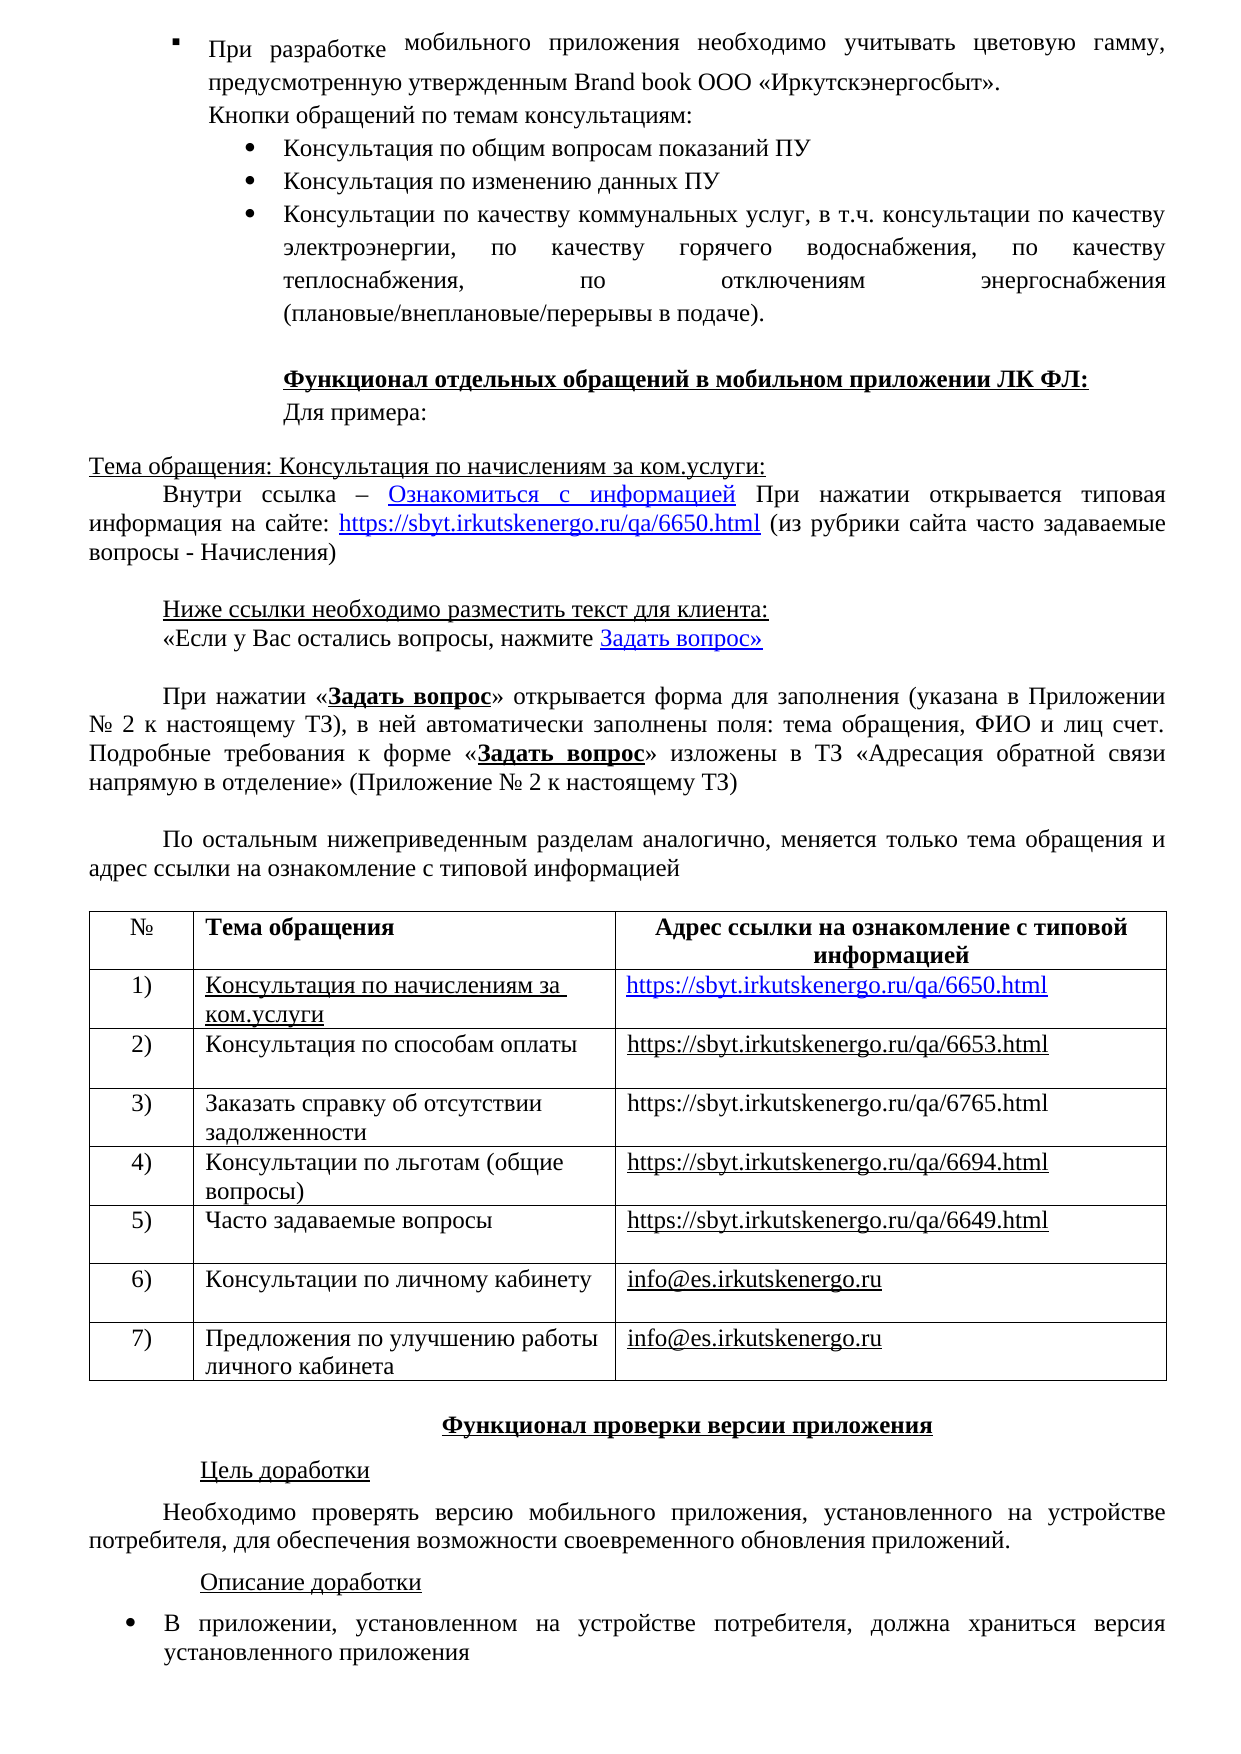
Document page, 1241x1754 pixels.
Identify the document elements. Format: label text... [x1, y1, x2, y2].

title Функционал проверки версии приложения [208, 1410, 1166, 1439]
text Ниже ссылки необходимо разместить текст для клиента: [89, 594, 1166, 623]
table_cell Часто задаваемые вопросы [194, 1206, 615, 1263]
table_cell 3) [90, 1089, 193, 1146]
table_cell https://sbyt.irkutskenergo.ru/qa/6649.html [616, 1206, 1166, 1263]
list Для примера: [283, 397, 1166, 426]
table_cell info@es.irkutskenergo.ru [616, 1323, 1166, 1380]
list При разработке мобильного приложения необходимо учитывать цветовую гамму, предусмотренную утвержденным Brand book ООО «Иркутскэнергосбыт». [171, 27, 1166, 96]
table_header № [90, 912, 193, 969]
table_cell 2) [90, 1029, 193, 1087]
table_cell 6) [90, 1264, 193, 1322]
list Консультация по изменению данных ПУ [246, 166, 1166, 194]
list Консультации по качеству коммунальных услуг, в т.ч. консультации по качеству электроэнергии, по качеству горячего водоснабжения, по качеству теплоснабжения, по отключениям энергоснабжения (плановые/внеплановые/перерывы в подаче). [246, 199, 1166, 327]
table_cell Консультация по способам оплаты [194, 1029, 615, 1087]
text По остальным нижеприведенным разделам аналогично, меняется только тема обращения и адрес ссылки на ознакомление с типовой информацией [89, 824, 1166, 882]
table_cell info@es.irkutskenergo.ru [616, 1264, 1166, 1322]
table_cell 4) [90, 1147, 193, 1204]
list В приложении, установленном на устройстве потребителя, должна храниться версия установленного приложения [126, 1608, 1166, 1665]
table_header Адрес ссылки на ознакомление с типовой информацией [616, 912, 1166, 969]
table_cell Консультация по начислениям за ком.услуги [194, 970, 615, 1028]
table_cell 1) [90, 970, 193, 1028]
table_header Тема обращения [194, 912, 615, 969]
table_cell https://sbyt.irkutskenergo.ru/qa/6650.html [616, 970, 1166, 1028]
subtitle Описание доработки [126, 1567, 1166, 1595]
text Внутри ссылка – Ознакомиться с информацией При нажатии открывается типовая информация на сайте: https://sbyt.irkutskenergo.ru/qa/6650.html (из рубрики сайта часто задаваемые вопросы - Начисления) [89, 479, 1166, 566]
text При нажатии «Задать вопрос» открывается форма для заполнения (указана в Приложении № 2 к настоящему ТЗ), в ней автоматически заполнены поля: тема обращения, ФИО и лиц счет. Подробные требования к форме «Задать вопрос» изложены в ТЗ «Адресация обратной связи напрямую в отделение» (Приложение № 2 к настоящему ТЗ) [89, 681, 1166, 796]
text Необходимо проверять версию мобильного приложения, установленного на устройстве потребителя, для обеспечения возможности своевременного обновления приложений. [89, 1497, 1166, 1554]
subtitle Цель доработки [126, 1455, 1166, 1484]
table_cell https://sbyt.irkutskenergo.ru/qa/6694.html [616, 1147, 1166, 1204]
table_cell Заказать справку об отсутствии задолженности [194, 1089, 615, 1146]
list Кнопки обращений по темам консультациям: [208, 100, 1166, 128]
table_cell 7) [90, 1323, 193, 1380]
table_cell https://sbyt.irkutskenergo.ru/qa/6653.html [616, 1029, 1166, 1087]
table_cell Предложения по улучшению работы личного кабинета [194, 1323, 615, 1380]
table_cell 5) [90, 1206, 193, 1263]
table_cell https://sbyt.irkutskenergo.ru/qa/6765.html [616, 1089, 1166, 1146]
text «Если у Вас остались вопросы, нажмите Задать вопрос» [89, 623, 1166, 652]
text Тема обращения: Консультация по начислениям за ком.услуги: [89, 451, 1166, 479]
list Функционал отдельных обращений в мобильном приложении ЛК ФЛ: [283, 364, 1166, 393]
table_cell Консультации по льготам (общие вопросы) [194, 1147, 615, 1204]
table_cell Консультации по личному кабинету [194, 1264, 615, 1322]
list Консультация по общим вопросам показаний ПУ [246, 133, 1166, 162]
